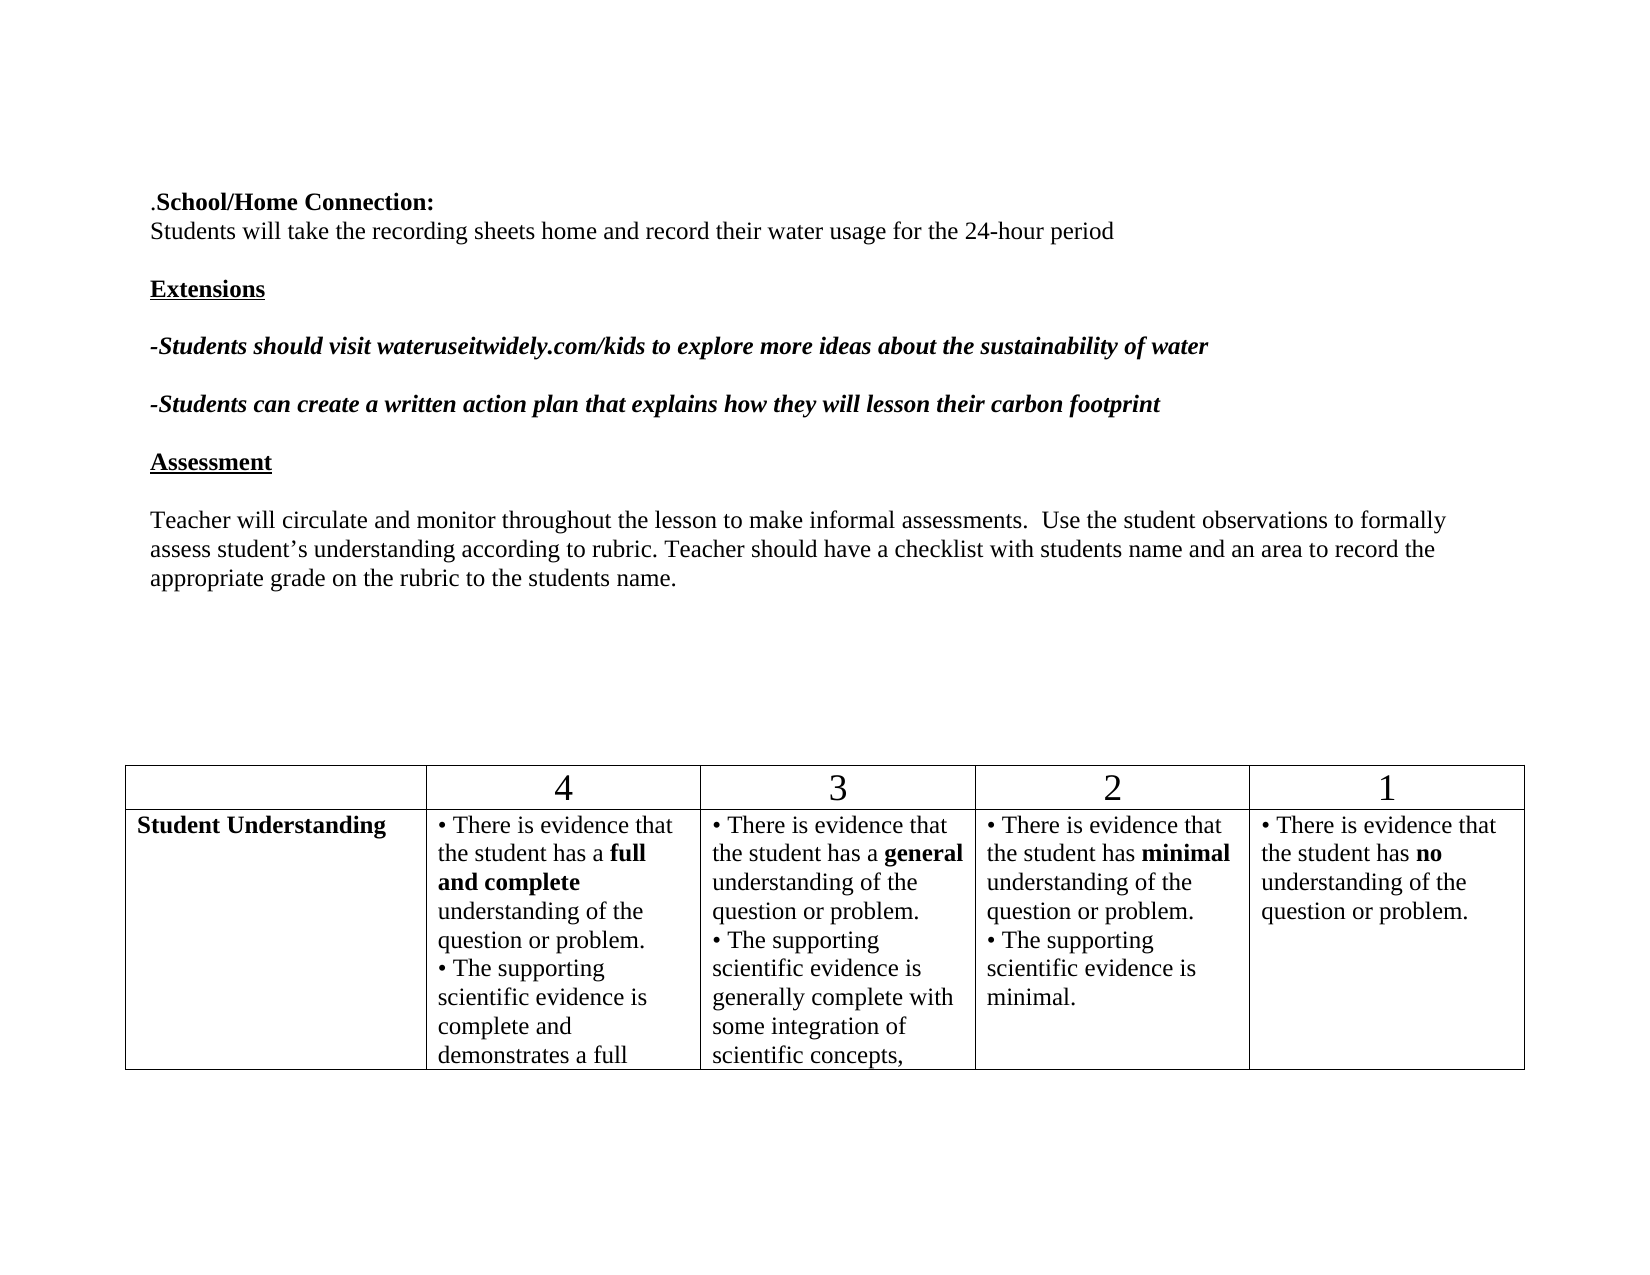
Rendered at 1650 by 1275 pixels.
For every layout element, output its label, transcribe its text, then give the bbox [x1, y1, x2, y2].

table_header 3 [701, 766, 975, 809]
text Assessment [150, 447, 1500, 476]
text Extensions [150, 274, 1500, 302]
text .School/Home Connection: [150, 187, 1500, 216]
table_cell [976, 810, 1249, 1068]
table_header 4 [427, 766, 700, 809]
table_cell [701, 810, 975, 1068]
table_header 2 [976, 766, 1249, 809]
text -Students can create a written action plan that explains how they will lesson their carbon footprint [150, 389, 1500, 418]
table_header 1 [1250, 766, 1524, 809]
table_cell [126, 810, 426, 1068]
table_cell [427, 810, 700, 1068]
text Students will take the recording sheets home and record their water usage for the 24-hour period [150, 216, 1500, 245]
text -Students should visit wateruseitwidely.com/kids to explore more ideas about the sustainability of water [150, 332, 1500, 360]
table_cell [1250, 810, 1524, 1068]
text Teacher will circulate and monitor throughout the lesson to make informal assessments. Use the student observations to formally assess student’s understanding according to rubric. Teacher should have a checklist with students name and an area to record the appropriate grade on the rubric to the students name. [150, 505, 1500, 592]
table_header [126, 766, 426, 809]
